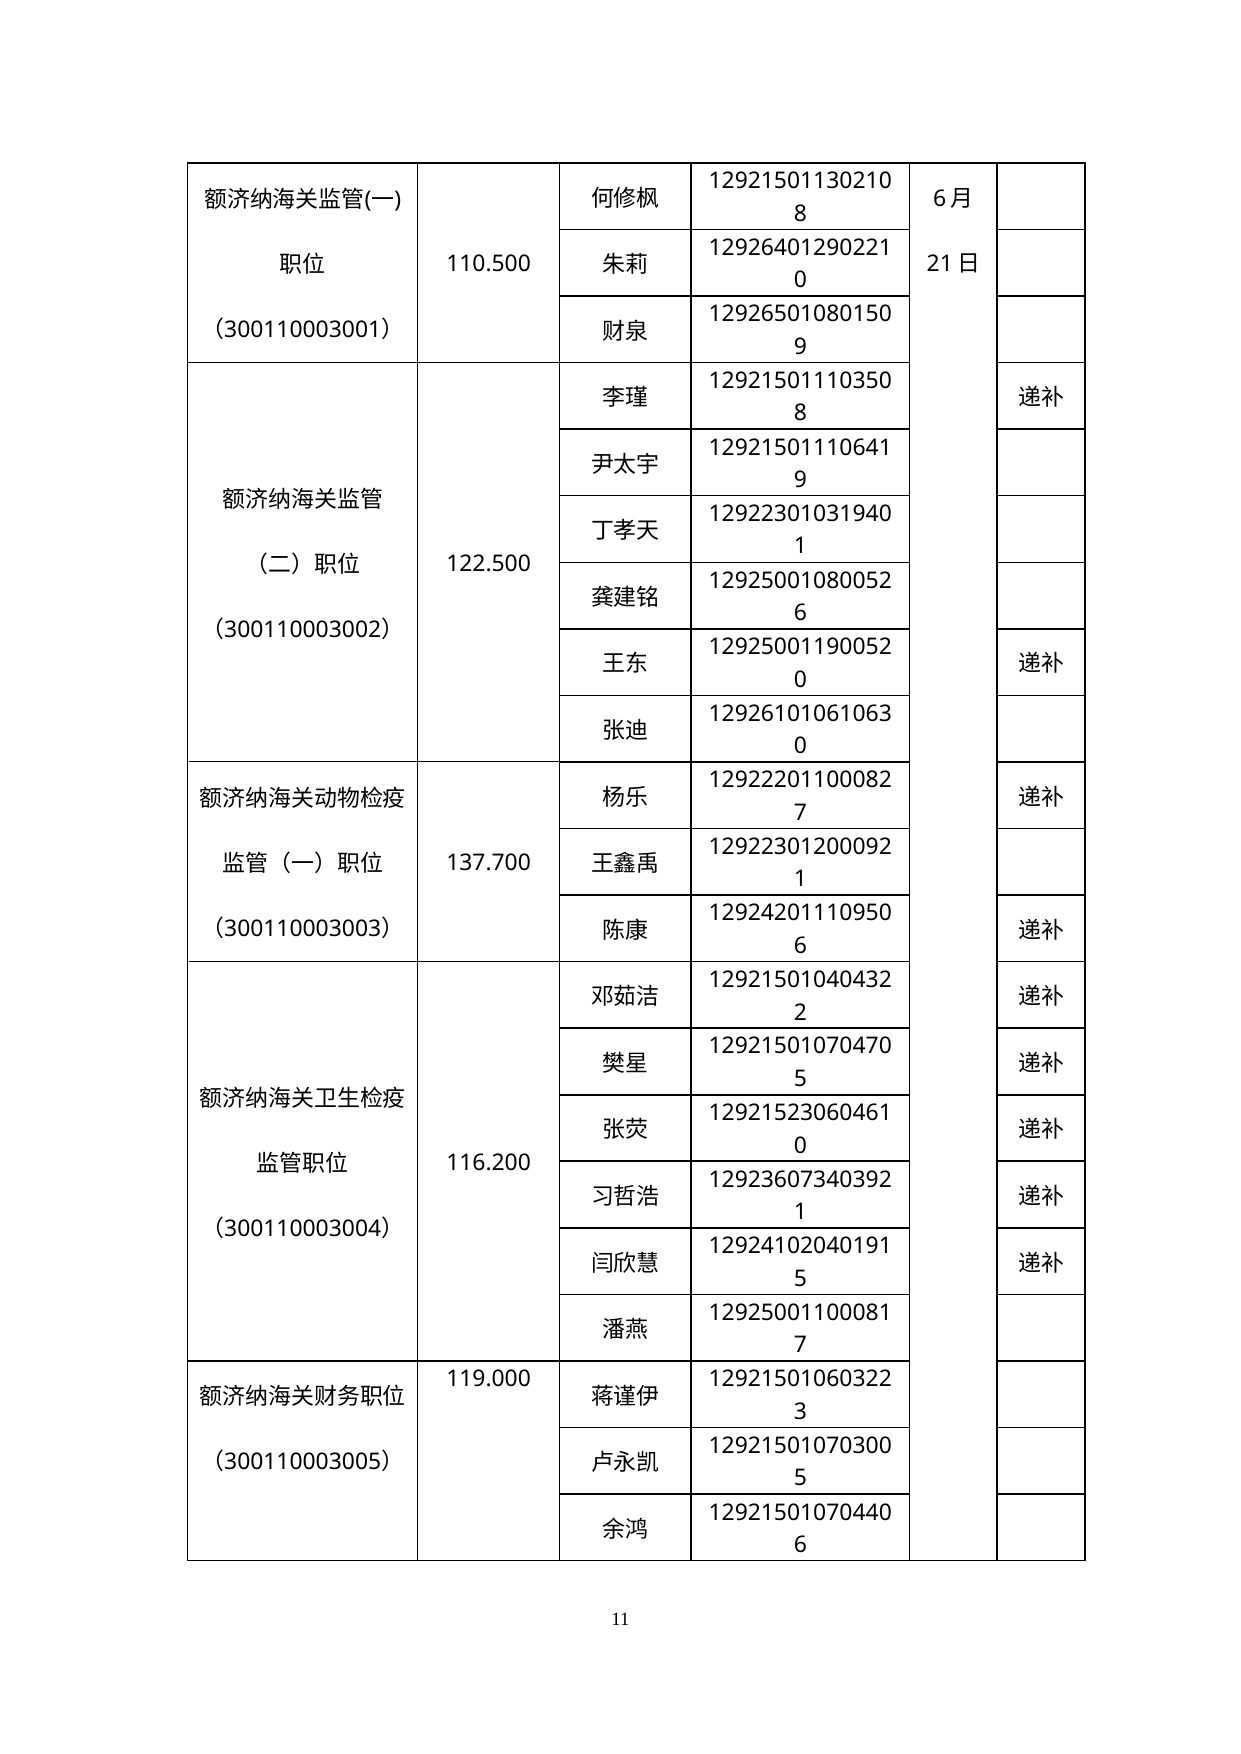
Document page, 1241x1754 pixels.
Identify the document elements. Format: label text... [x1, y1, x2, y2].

table_cell [998, 496, 1084, 561]
table_cell 129250011000817 [692, 1295, 909, 1360]
table_cell 龚建铭 [560, 563, 690, 628]
table_cell 习哲浩 [560, 1162, 690, 1227]
table_cell 129265010801509 [692, 297, 909, 362]
table_cell 137.700 [418, 762, 559, 961]
table_cell 额济纳海关动物检疫监管（一）职位（300110003003） [188, 762, 417, 961]
table_cell 129215010704406 [692, 1495, 909, 1560]
table_cell 递补 [998, 763, 1084, 828]
table_cell 杨乐 [560, 763, 690, 828]
table_cell 129223010319401 [692, 496, 909, 561]
table_cell 潘燕 [560, 1295, 690, 1360]
table_cell 何修枫 [560, 164, 690, 228]
table_cell 递补 [998, 1096, 1084, 1160]
table_cell 额济纳海关监管(一)职位（300110003001） [188, 164, 417, 362]
table_cell 蒋谨伊 [560, 1362, 690, 1427]
table_cell [998, 829, 1084, 894]
table_cell 122.500 [418, 363, 559, 761]
table_cell [998, 1295, 1084, 1360]
table_cell 陈康 [560, 896, 690, 961]
table_cell [998, 1428, 1084, 1493]
table_cell 129215011302108 [692, 164, 909, 228]
table_cell [998, 230, 1084, 295]
table_cell 递补 [998, 1029, 1084, 1094]
table_cell 129241020401915 [692, 1229, 909, 1293]
table_cell 6月21日 [910, 164, 996, 1560]
table_cell 丁孝天 [560, 496, 690, 561]
table_cell 129215010704705 [692, 1029, 909, 1094]
table_cell 递补 [998, 1162, 1084, 1227]
table_cell 樊星 [560, 1029, 690, 1094]
table_cell [998, 430, 1084, 495]
table_cell 张迪 [560, 696, 690, 761]
table_cell 额济纳海关财务职位（300110003005） [188, 1362, 417, 1560]
table_cell 119.000 [418, 1362, 559, 1560]
table_cell 129264012902210 [692, 230, 909, 295]
table_cell 递补 [998, 962, 1084, 1027]
table_cell 129250010800526 [692, 563, 909, 628]
table_cell 邓茹洁 [560, 962, 690, 1027]
table_cell 尹太宇 [560, 430, 690, 495]
table_cell 129215230604610 [692, 1096, 909, 1160]
table_cell 额济纳海关监管（二）职位（300110003002） [188, 363, 417, 761]
table_cell [998, 1495, 1084, 1560]
table_cell 余鸿 [560, 1495, 690, 1560]
table_cell [998, 696, 1084, 761]
table_cell 129222011000827 [692, 763, 909, 828]
table_cell 129215010404322 [692, 962, 909, 1027]
table_cell 王鑫禹 [560, 829, 690, 894]
table_cell 129250011900520 [692, 630, 909, 694]
table_cell 递补 [998, 363, 1084, 428]
table_cell 129215011106419 [692, 430, 909, 495]
table_cell [998, 164, 1084, 228]
table_cell 李瑾 [560, 363, 690, 428]
table_cell [998, 297, 1084, 362]
table_cell 财泉 [560, 297, 690, 362]
table_cell 110.500 [418, 164, 559, 362]
table_cell 129215010603223 [692, 1362, 909, 1427]
table_cell 递补 [998, 630, 1084, 694]
table_cell 129215010703005 [692, 1428, 909, 1493]
table_cell 129236073403921 [692, 1162, 909, 1227]
table_cell 闫欣慧 [560, 1229, 690, 1293]
table_cell [998, 1362, 1084, 1427]
table_cell 卢永凯 [560, 1428, 690, 1493]
table_cell 129242011109506 [692, 896, 909, 961]
table_cell 张荧 [560, 1096, 690, 1160]
table_cell 朱莉 [560, 230, 690, 295]
table_cell 116.200 [418, 962, 559, 1360]
table_cell [998, 563, 1084, 628]
table_cell 递补 [998, 1229, 1084, 1293]
table_cell 额济纳海关卫生检疫监管职位（300110003004） [188, 962, 417, 1360]
table_cell 王东 [560, 630, 690, 694]
table_cell 递补 [998, 896, 1084, 961]
table_cell 129223012000921 [692, 829, 909, 894]
table_cell 129261010610630 [692, 696, 909, 761]
table_cell 129215011103508 [692, 363, 909, 428]
